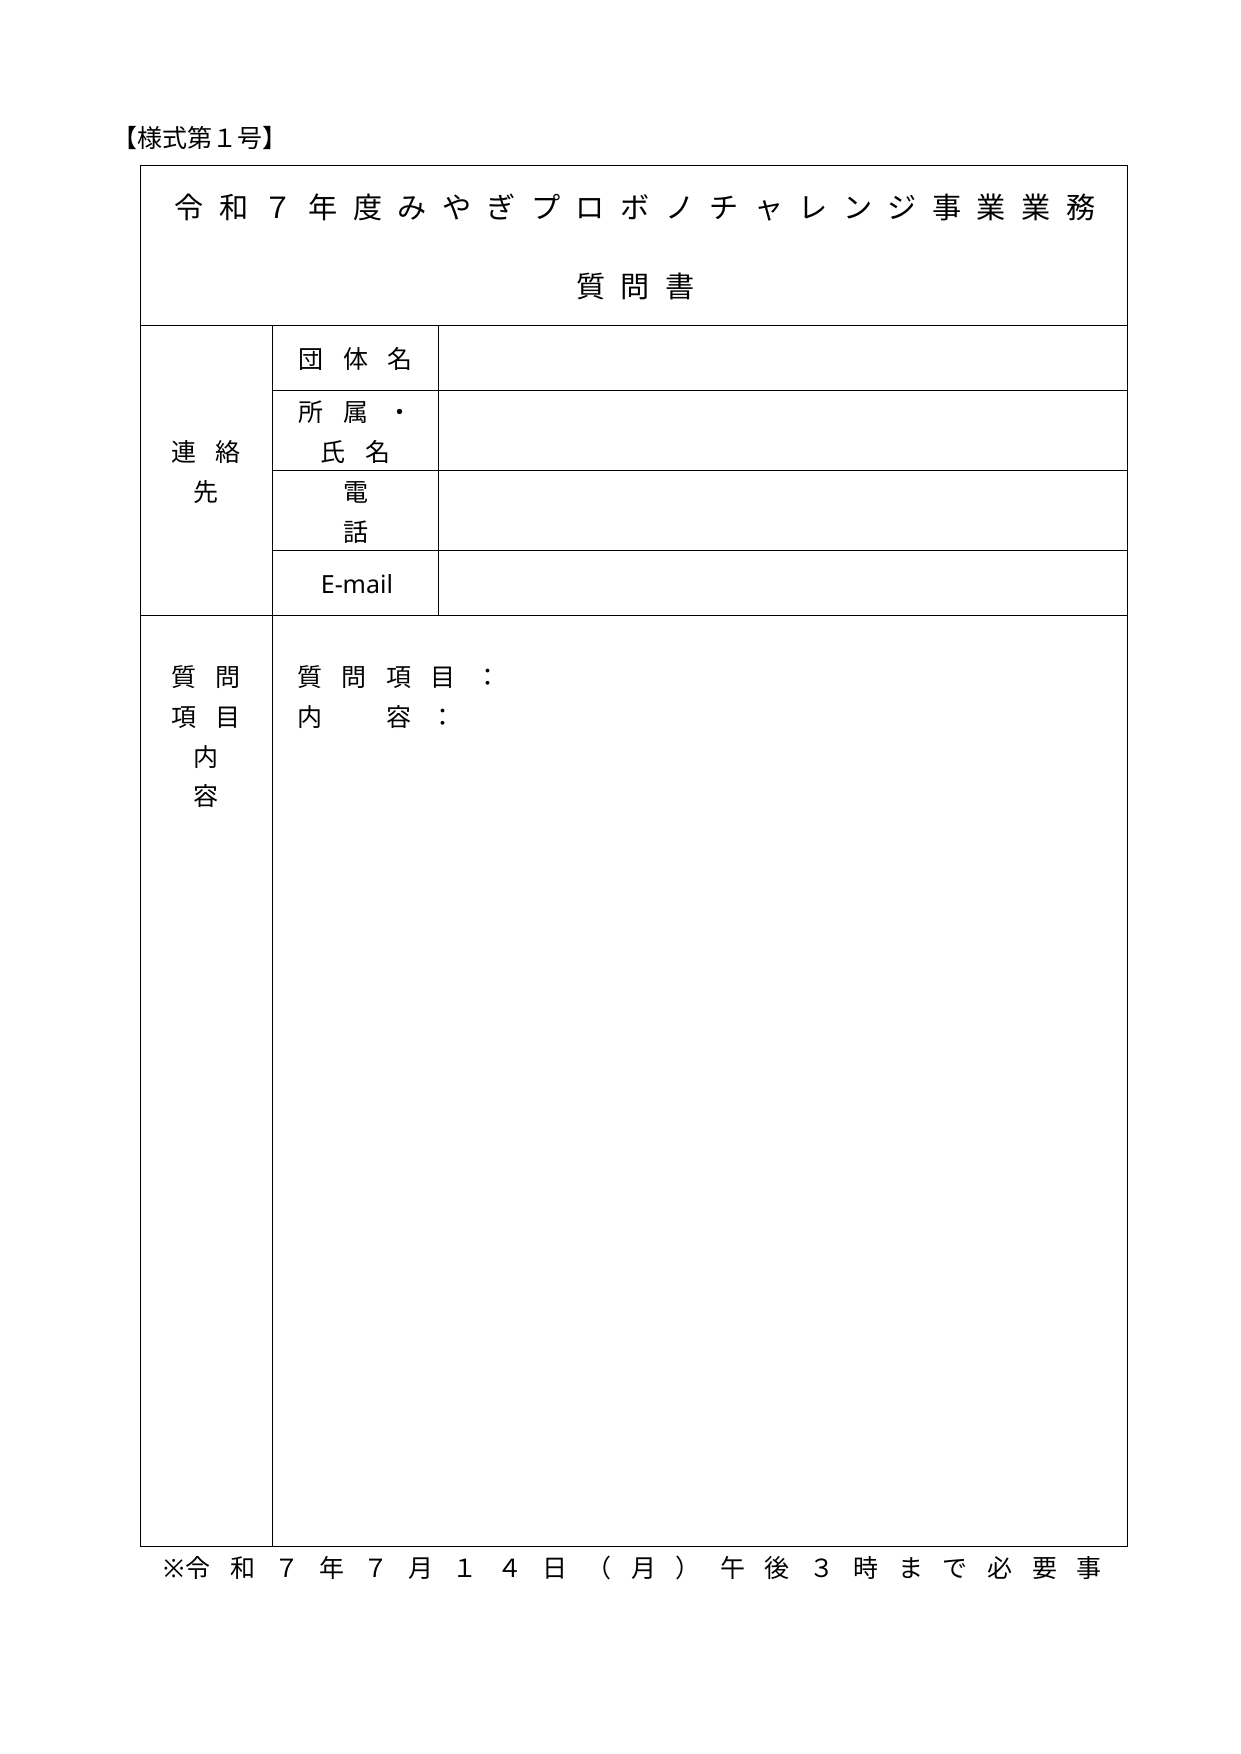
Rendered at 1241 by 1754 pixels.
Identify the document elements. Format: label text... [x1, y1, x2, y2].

table_cell 質問項目： 内 容： [273, 616, 1127, 1546]
table_cell 所属・氏名 [273, 391, 438, 470]
table_cell 電 話 [273, 471, 438, 550]
table_header 令和７年度みやぎプロボノチャレンジ事業業務 質問書 [141, 166, 1127, 324]
table_cell 質問項目 内 容 [141, 616, 272, 1546]
table_cell [439, 551, 1127, 615]
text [141, 1547, 1122, 1587]
table_cell [439, 471, 1127, 550]
table_cell E-mail [273, 551, 438, 615]
table_cell [439, 391, 1127, 470]
table_cell [439, 326, 1127, 389]
table_cell 連絡先 [141, 326, 272, 615]
table_cell 団体名 [273, 326, 438, 389]
